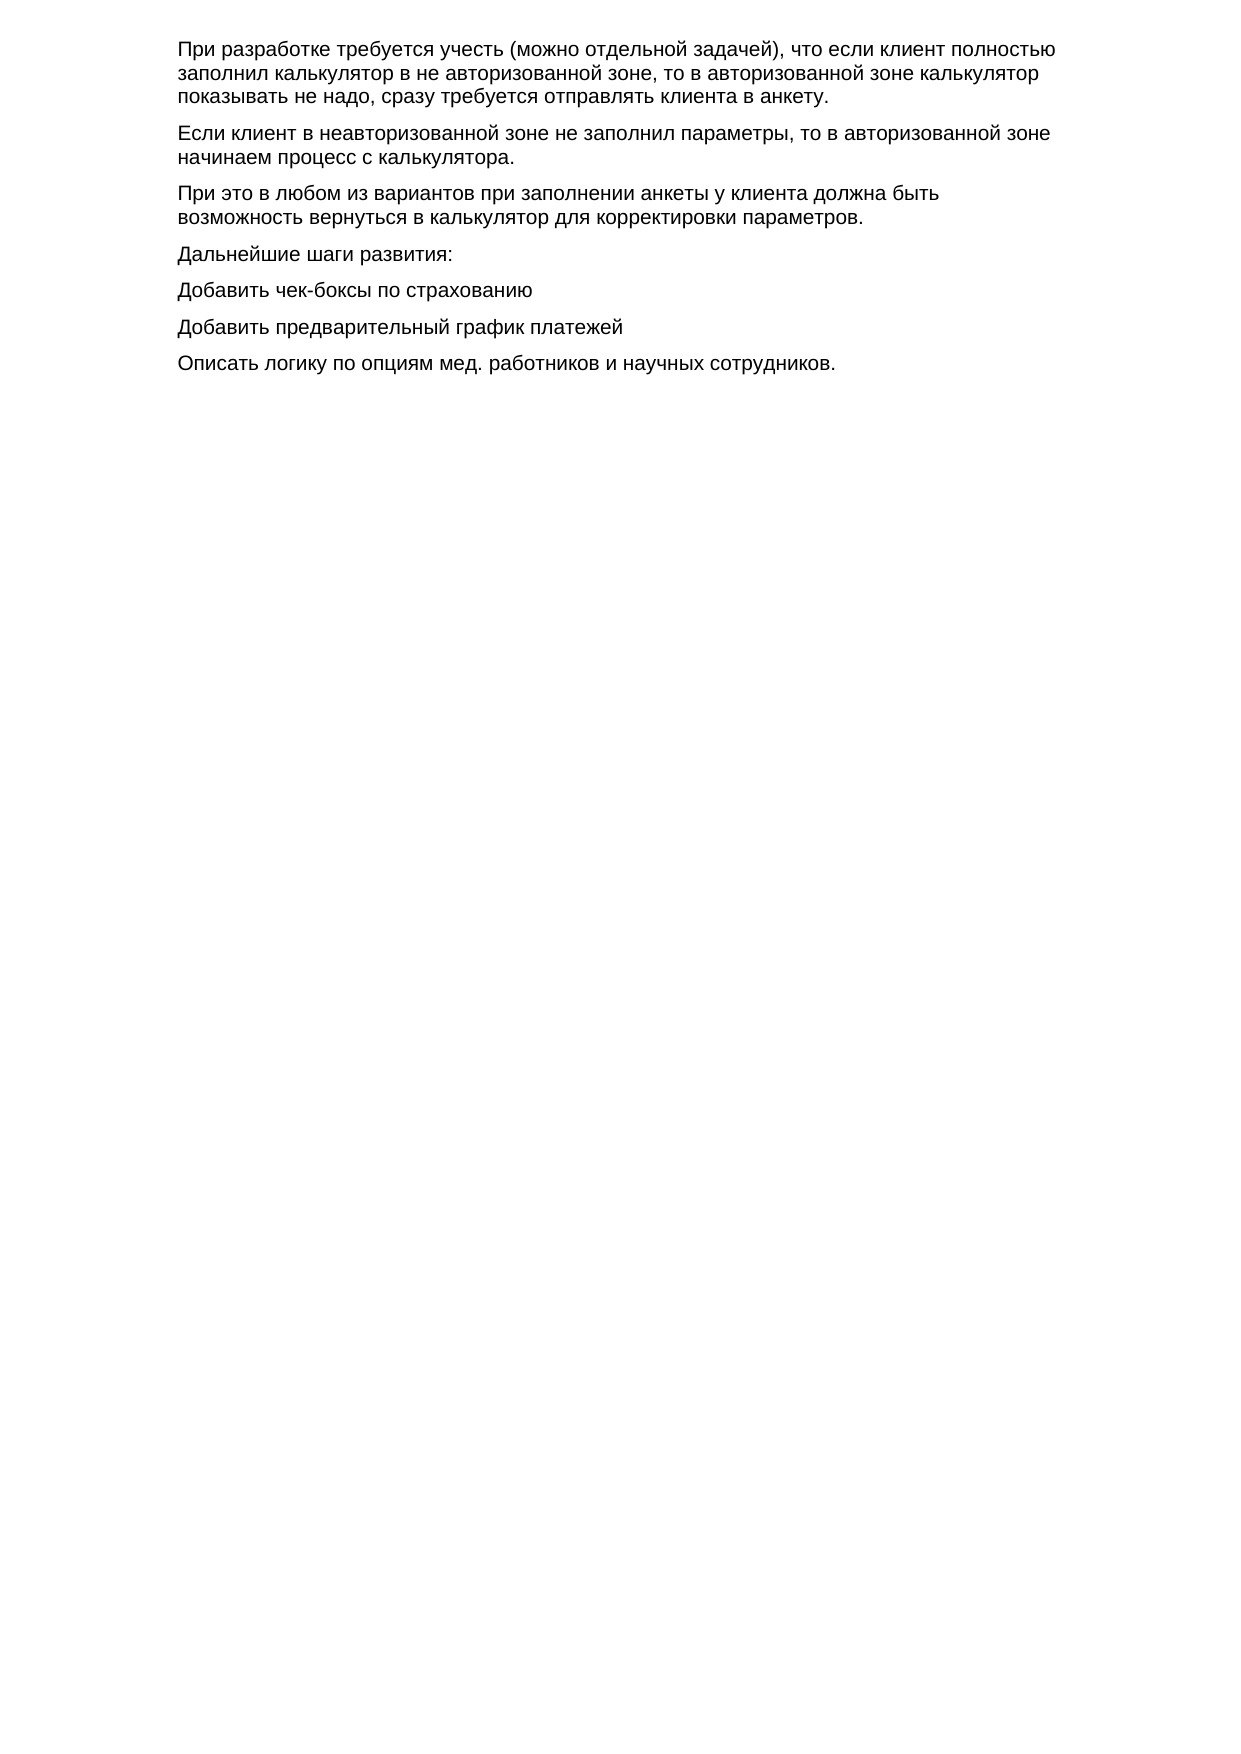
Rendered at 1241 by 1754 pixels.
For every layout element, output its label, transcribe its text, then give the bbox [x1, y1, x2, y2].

text При это в любом из вариантов при заполнении анкеты у клиента должна быть возможность вернуться в калькулятор для корректировки параметров. [177, 181, 1063, 229]
text Дальнейшие шаги развития: [177, 242, 1063, 266]
text При разработке требуется учесть (можно отдельной задачей), что если клиент полностью заполнил калькулятор в не авторизованной зоне, то в авторизованной зоне калькулятор показывать не надо, сразу требуется отправлять клиента в анкету. [177, 36, 1063, 108]
text Добавить чек-боксы по страхованию [177, 278, 1063, 302]
text Добавить предварительный график платежей [177, 314, 1063, 338]
text Описать логику по опциям мед. работников и научных сотрудников. [177, 351, 1063, 375]
text Если клиент в неавторизованной зоне не заполнил параметры, то в авторизованной зоне начинаем процесс с калькулятора. [177, 121, 1063, 169]
